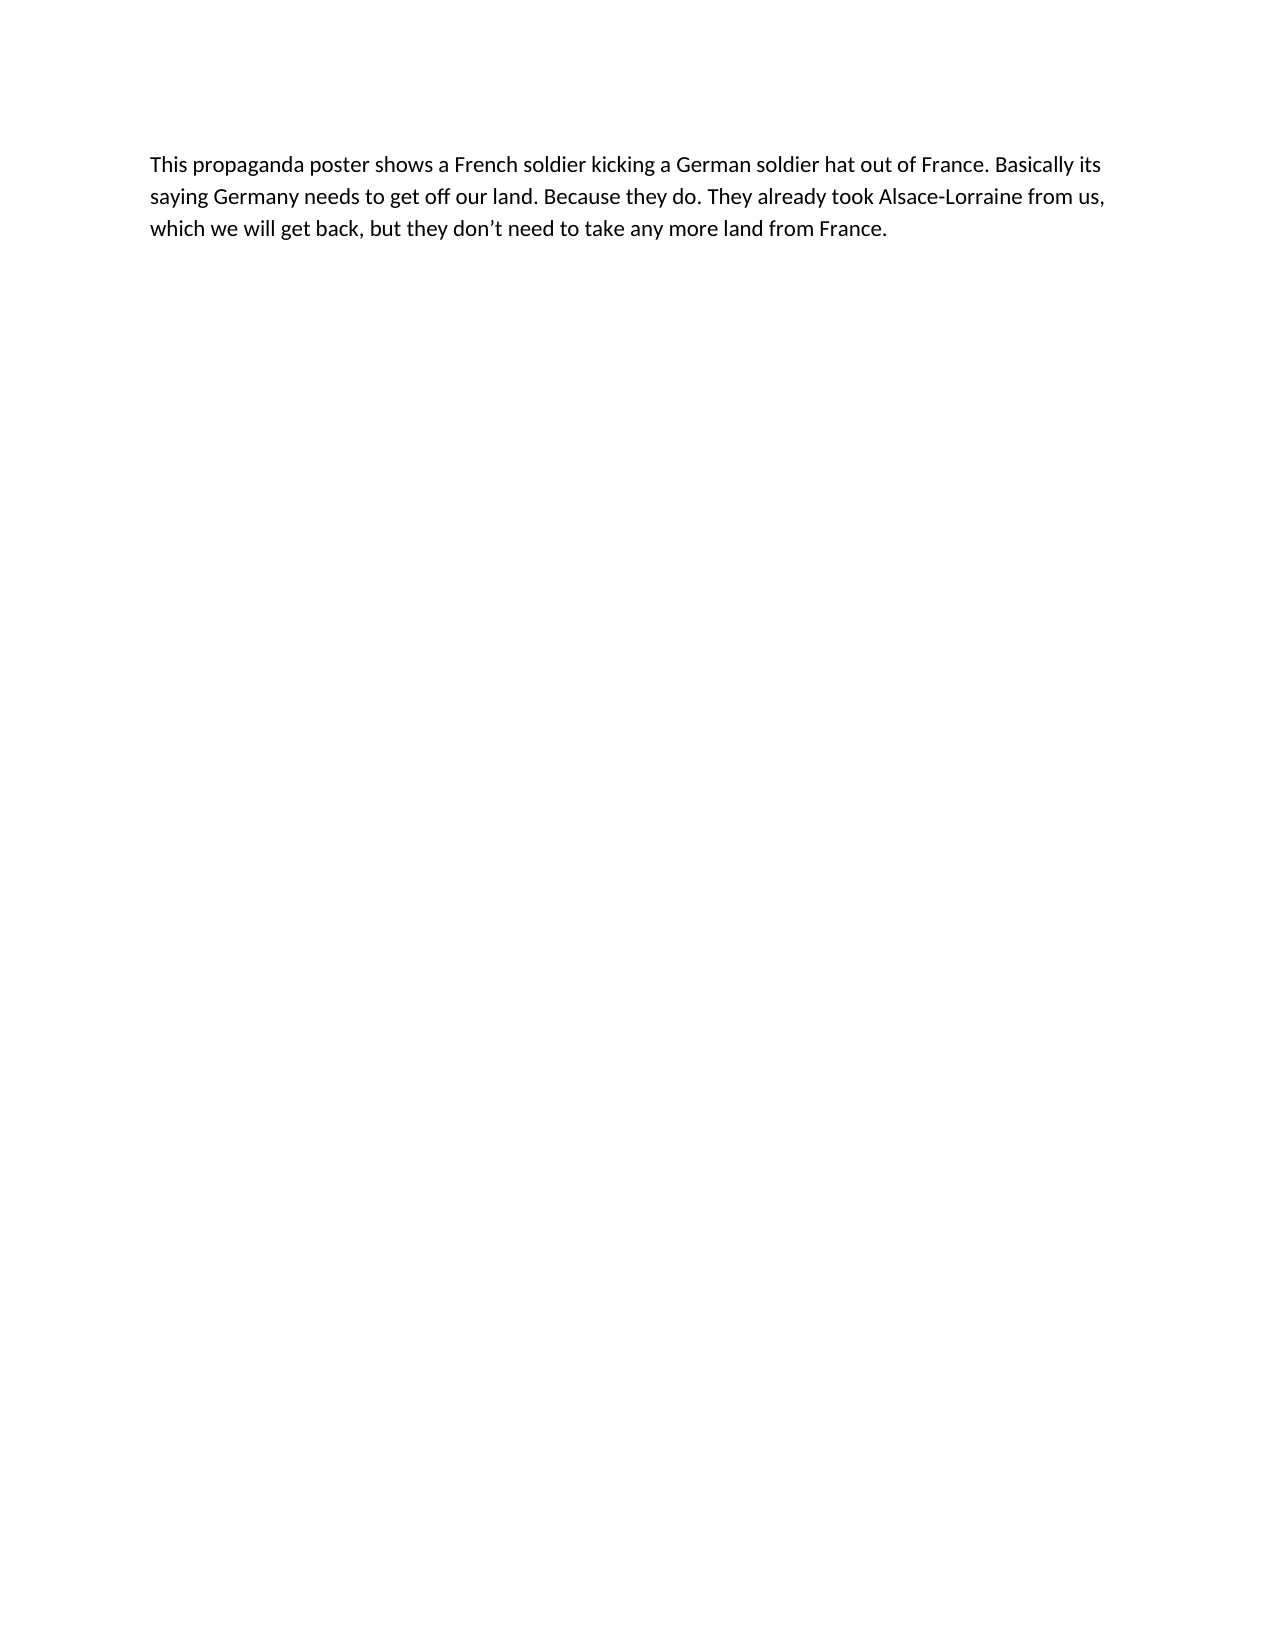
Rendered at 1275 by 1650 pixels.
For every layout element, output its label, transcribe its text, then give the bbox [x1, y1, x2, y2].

text This propaganda poster shows a French soldier kicking a German soldier hat out of France. Basically its saying Germany needs to get off our land. Because they do. They already took Alsace-Lorraine from us, which we will get back, but they don’t need to take any more land from France. [150, 150, 1125, 242]
